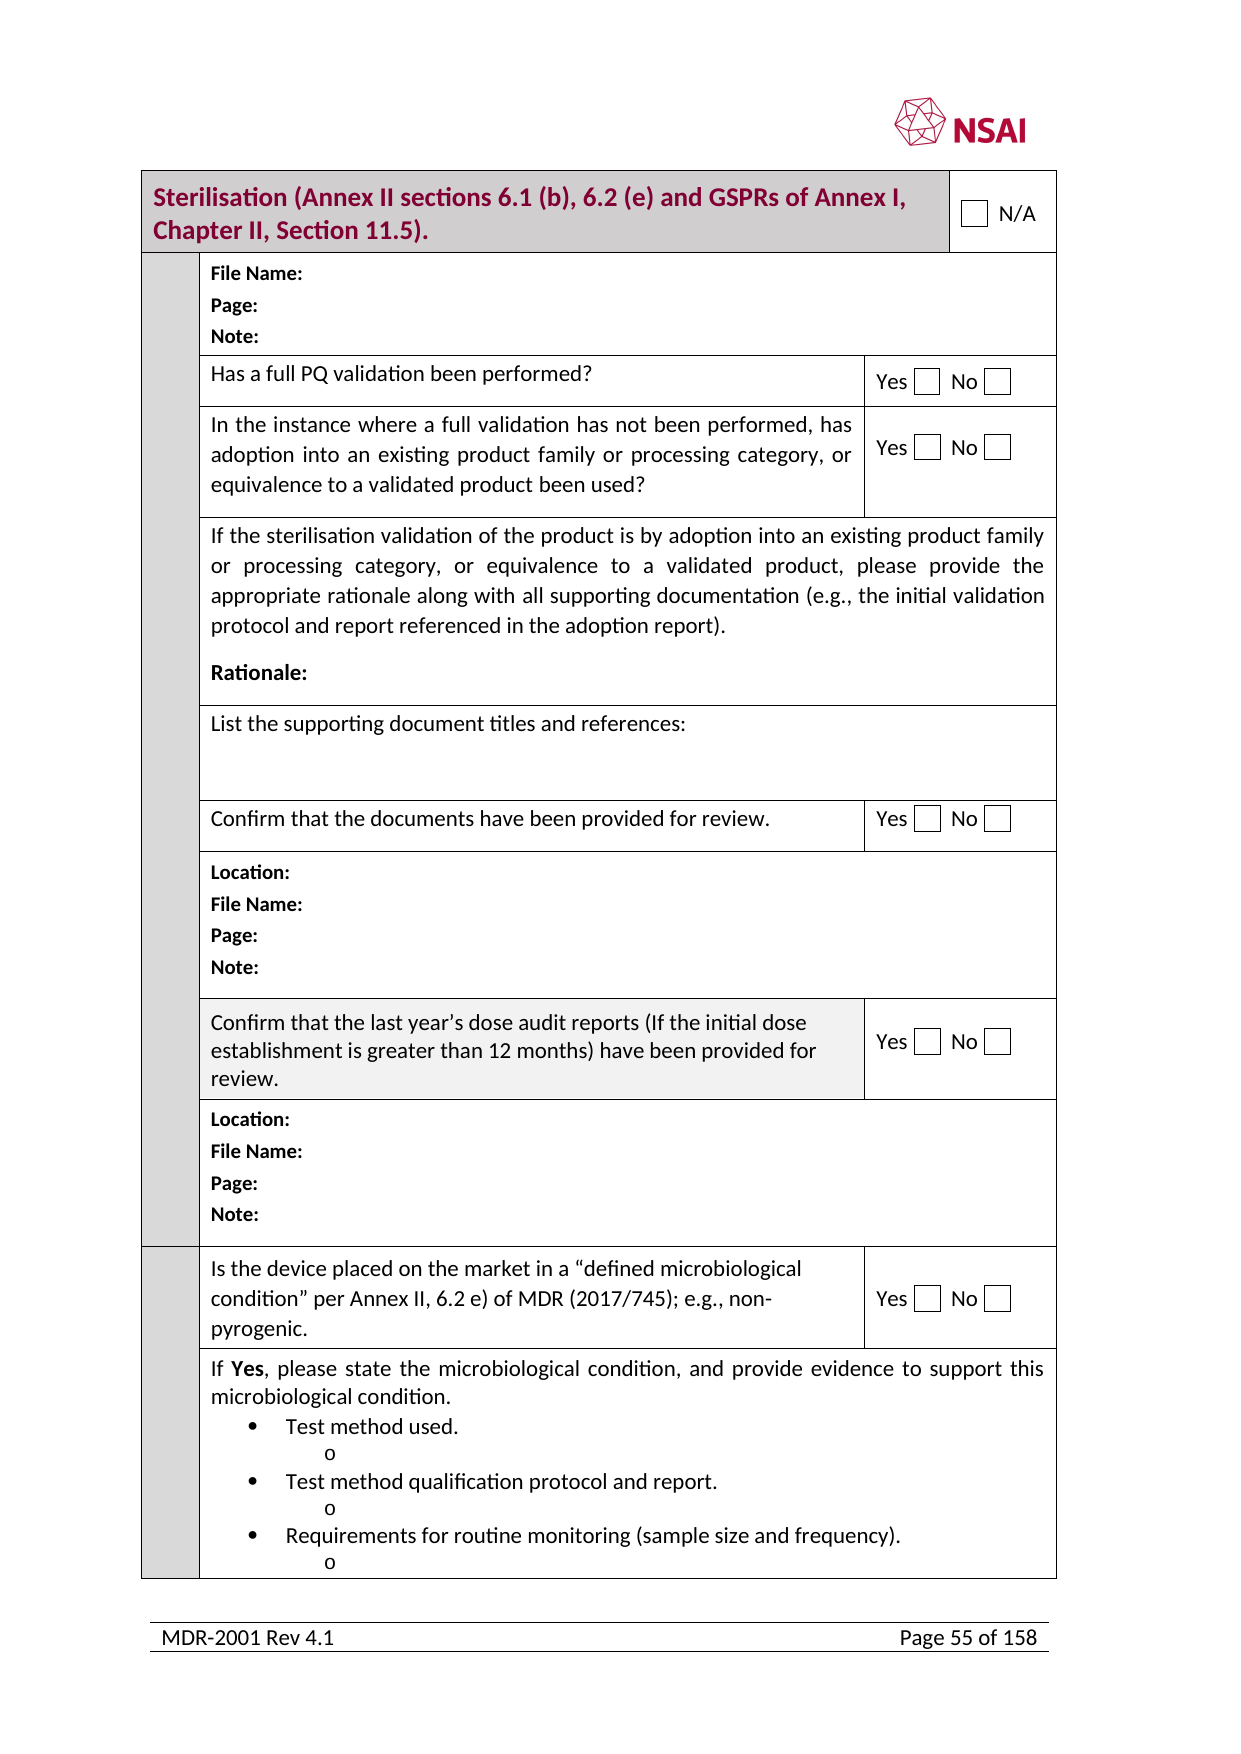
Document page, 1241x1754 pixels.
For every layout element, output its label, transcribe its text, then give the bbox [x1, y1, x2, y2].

table_cell Confirm that the documents have been provided for review. [200, 801, 864, 851]
table_cell If the sterilisation validation of the product is by adoption into an existing product family or processing category, or equivalence to a validated product, please provide the appropriate rationale along with all supporting documentation (e.g., the initial validation protocol and report referenced in the adoption report). Rationale: [200, 518, 1056, 705]
table_cell Yes No [865, 407, 1056, 517]
table_cell Is the device placed on the market in a “defined microbiological condition” per Annex II, 6.2 e) of MDR (2017/745); e.g., non-pyrogenic. [200, 1247, 864, 1348]
table_cell Confirm that the last year’s dose audit reports (If the initial dose establishment is greater than 12 months) have been provided for review. [200, 999, 864, 1098]
picture [870, 73, 1049, 170]
table_cell List the supporting document titles and references: [200, 706, 1056, 800]
table_cell Location: File Name: Page: Note: [200, 852, 1056, 998]
table_header N/A [950, 171, 1056, 252]
table_cell In the instance where a full validation has not been performed, has adoption into an existing product family or processing category, or equivalence to a validated product been used? [200, 407, 864, 517]
table_header Sterilisation (Annex II sections 6.1 (b), 6.2 (e) and GSPRs of Annex I, Chapter II, Section 11.5). [142, 171, 949, 252]
table_cell Has a full PQ validation been performed? [200, 356, 864, 406]
table_cell Location: File Name: Page: Note: [200, 253, 1056, 355]
table_cell Yes No [865, 356, 1056, 406]
table_cell Yes No [865, 1247, 1056, 1348]
table_cell [142, 1247, 199, 1578]
table_cell Yes No [865, 801, 1056, 851]
table_cell Yes No [865, 999, 1056, 1098]
table_cell Location: File Name: Page: Note: [200, 1100, 1056, 1246]
